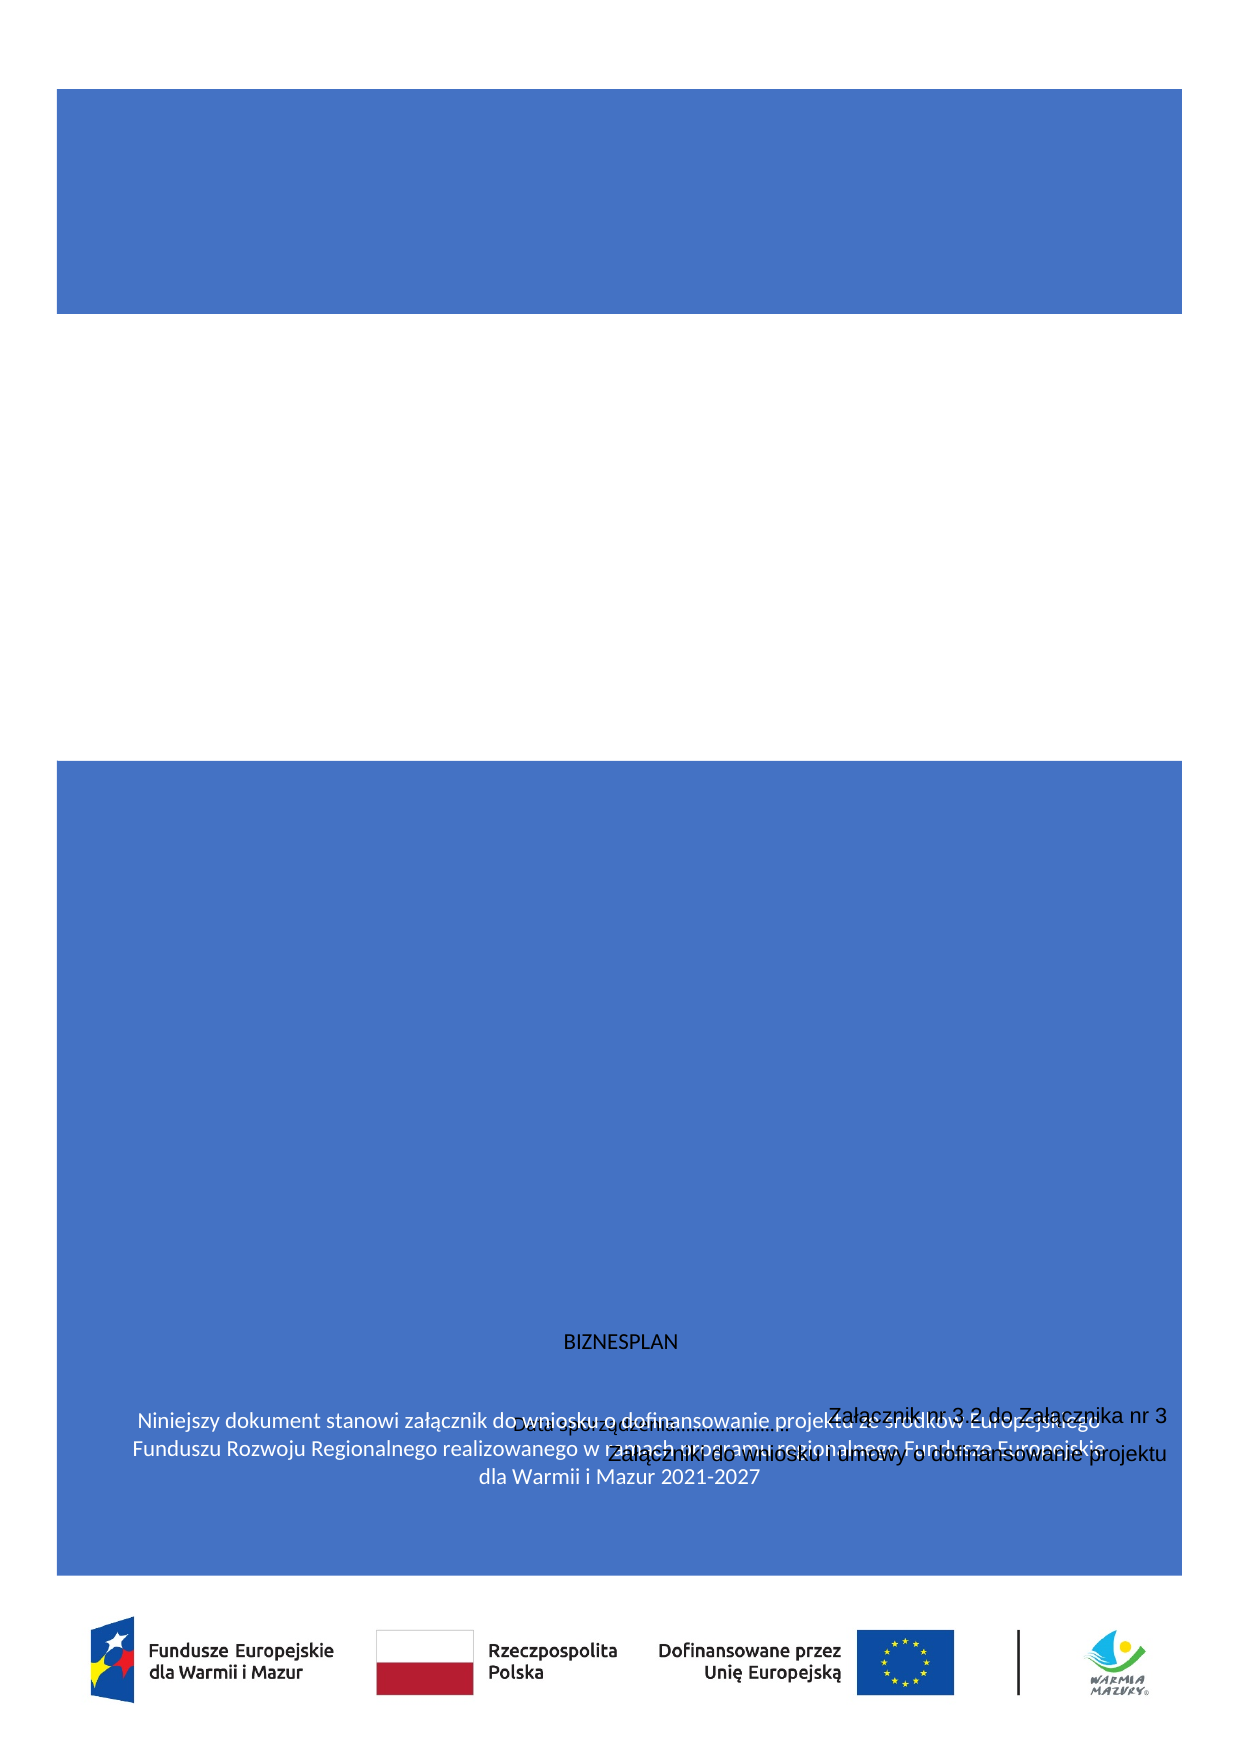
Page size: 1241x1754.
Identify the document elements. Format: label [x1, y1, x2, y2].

picture [71, 1594, 1170, 1724]
